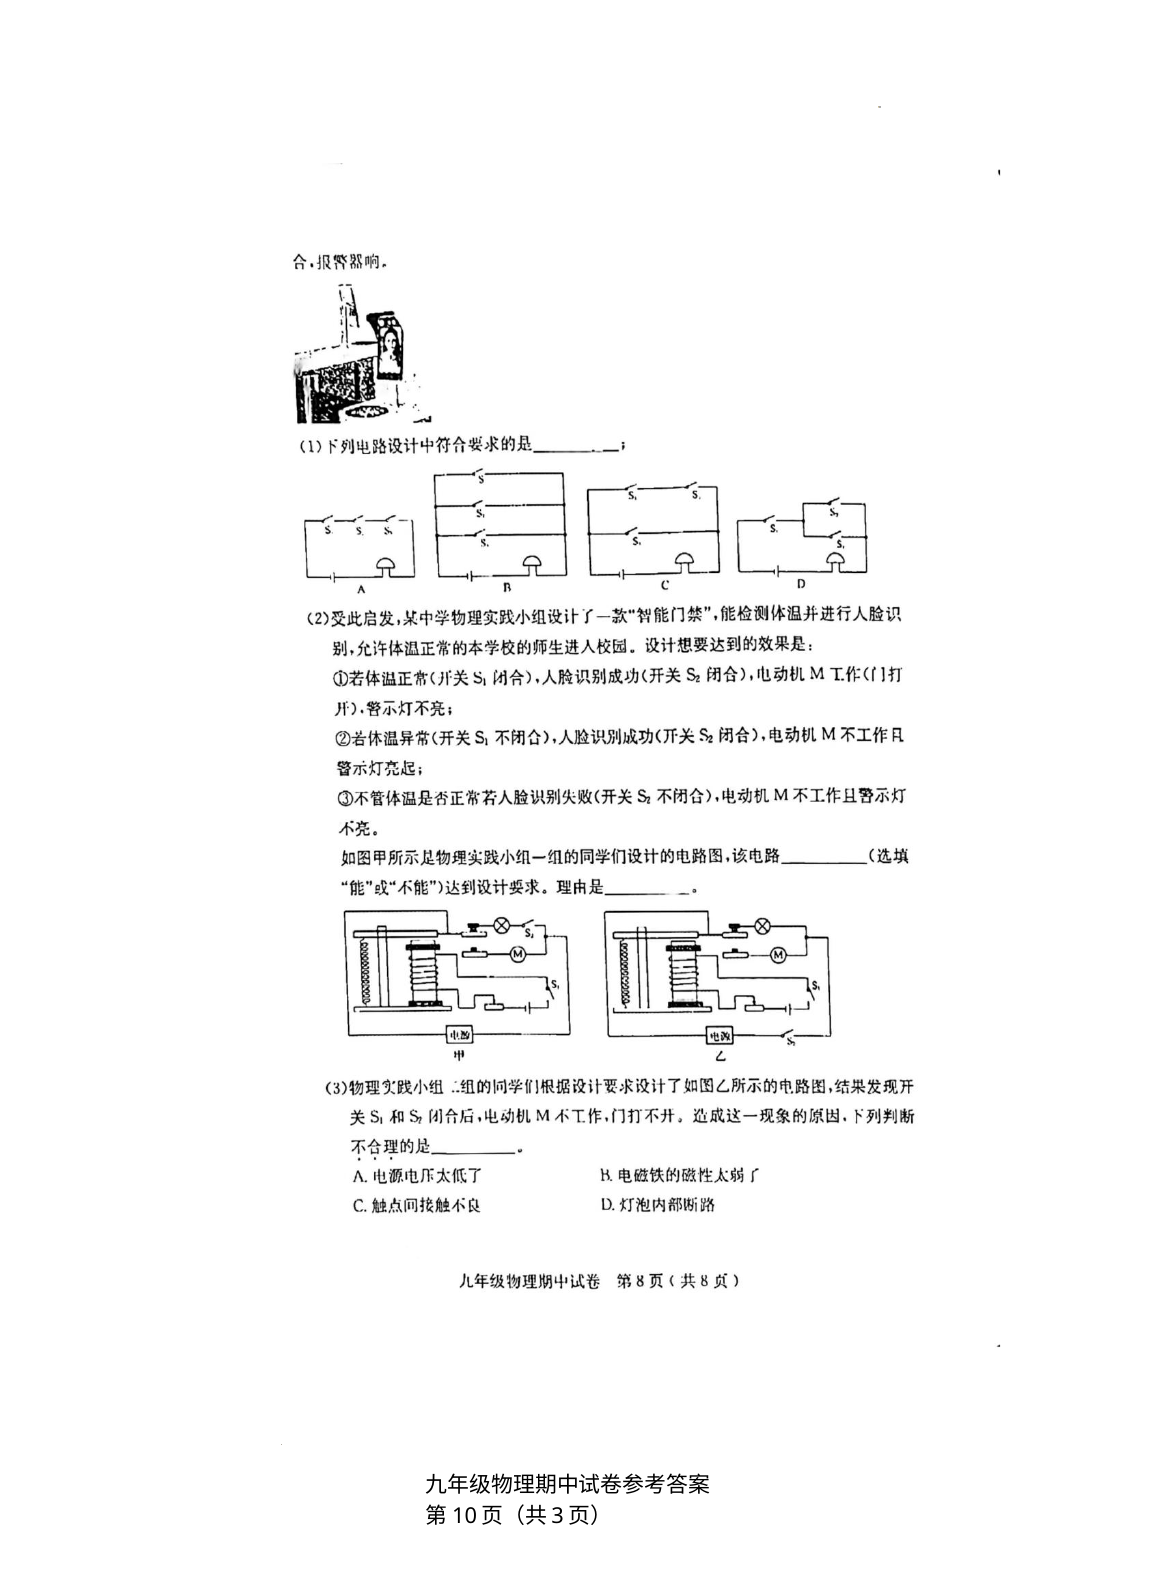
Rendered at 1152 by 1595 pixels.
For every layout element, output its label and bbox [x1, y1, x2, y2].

picture [147, 163, 1001, 1351]
